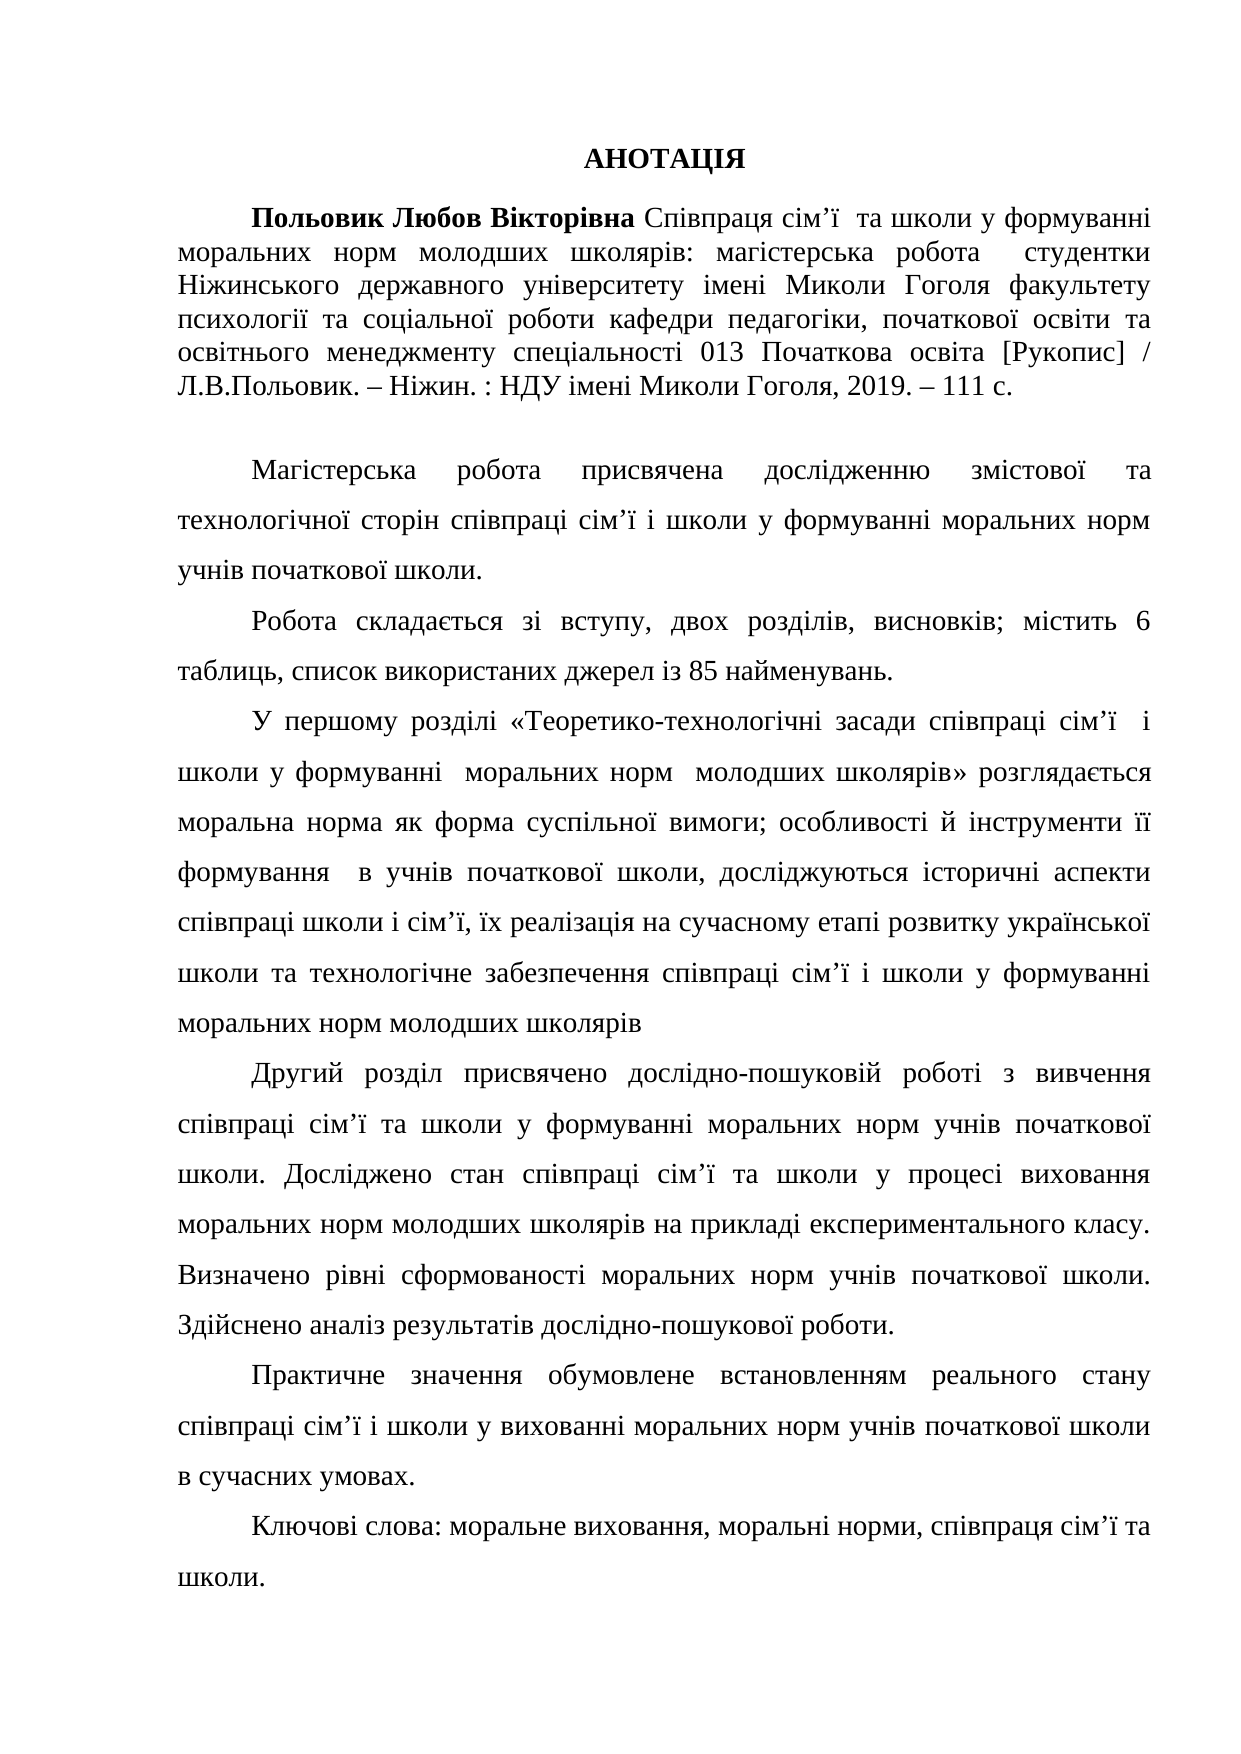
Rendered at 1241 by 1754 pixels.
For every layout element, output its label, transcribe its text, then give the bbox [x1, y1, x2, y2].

text У першому розділі «Теоретико-технологічні засади співпраці сім’ї і школи у формуванні моральних норм молодших школярів» розглядається моральна норма як форма суспільної вимоги; особливості й інструменти її формування в учнів початкової школи, досліджуються історичні аспекти співпраці школи і сім’ї, їх реалізація на сучасному етапі розвитку української школи та технологічне забезпечення співпраці сім’ї і школи у формуванні моральних норм молодших школярів [177, 703, 1152, 1039]
text Ключові слова: моральне виховання, моральні норми, співпраця сім’ї та школи. [177, 1508, 1152, 1592]
text Робота складається зі вступу, двох розділів, висновків; містить 6 таблиць, список використаних джерел із 85 найменувань. [177, 603, 1152, 687]
text Магістерська робота присвячена дослідженню змістової та технологічної сторін співпраці сім’ї і школи у формуванні моральних норм учнів початкової школи. [177, 452, 1152, 586]
text Практичне значення обумовлене встановленням реального стану співпраці сім’ї і школи у вихованні моральних норм учнів початкової школи в сучасних умовах. [177, 1357, 1152, 1492]
text Польовик Любов Вікторівна Співпраця сім’ї та школи у формуванні моральних норм молодших школярів: магістерська робота студентки Ніжинського державного університету імені Миколи Гоголя факультету психології та соціальної роботи кафедри педагогіки, початкової освіти та освітнього менеджменту спеціальності 013 Початкова освіта [Рукопис] / Л.В.Польовик. – Ніжин. : НДУ імені Миколи Гоголя, 2019. – 111 с. [177, 200, 1152, 401]
text АНОТАЦІЯ [177, 141, 1152, 174]
text Другий розділ присвячено дослідно-пошуковій роботі з вивчення співпраці сім’ї та школи у формуванні моральних норм учнів початкової школи. Досліджено стан співпраці сім’ї та школи у процесі виховання моральних норм молодших школярів на прикладі експериментального класу. Визначено рівні сформованості моральних норм учнів початкової школи. Здійснено аналіз результатів дослідно-пошукової роботи. [177, 1056, 1152, 1341]
